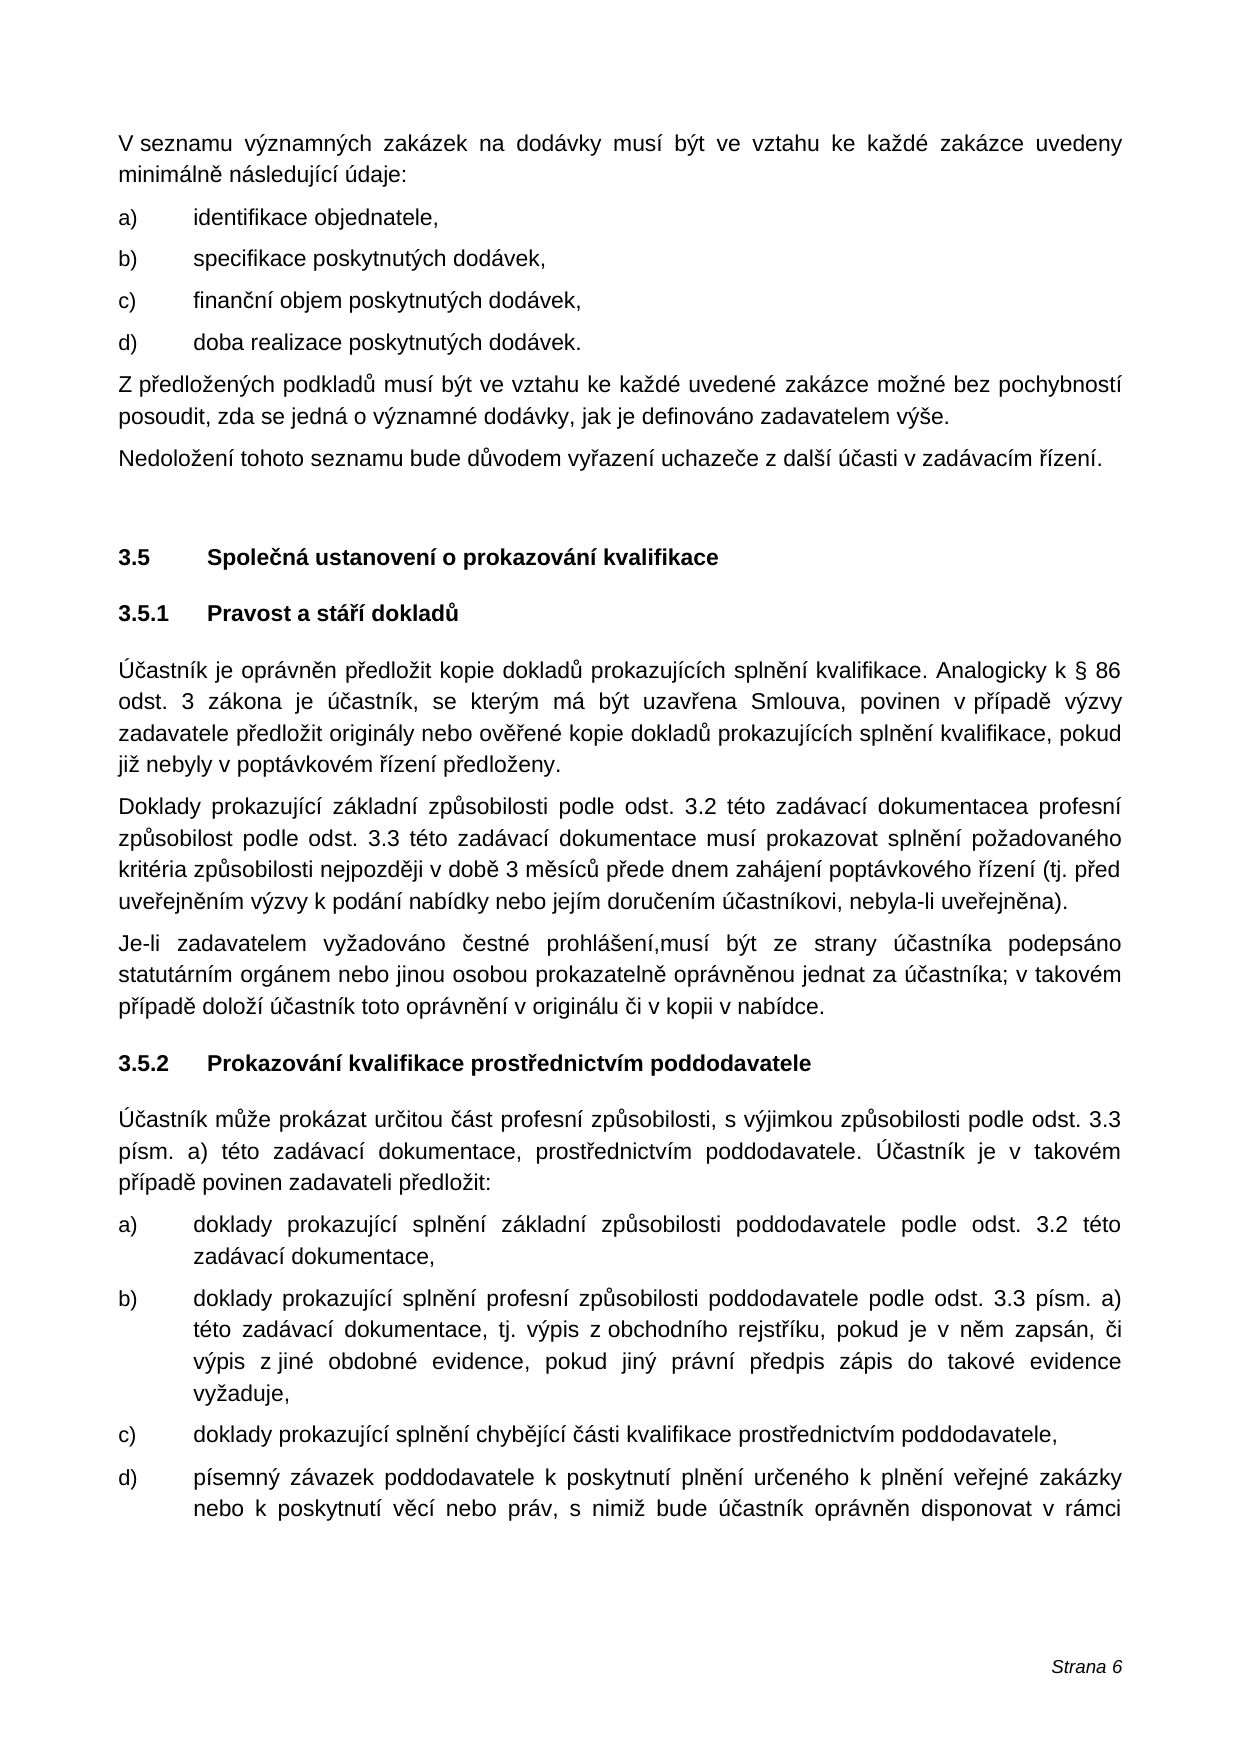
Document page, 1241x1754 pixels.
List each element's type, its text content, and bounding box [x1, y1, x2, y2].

text Doklady prokazující základní způsobilosti podle odst. 3.2 této zadávací dokumentacea profesní způsobilost podle odst. 3.3 této zadávací dokumentace musí prokazovat splnění požadovaného kritéria způsobilosti nejpozději v době 3 měsíců přede dnem zahájení poptávkového řízení (tj. před uveřejněním výzvy k podání nabídky nebo jejím doručením účastníkovi, nebyla-li uveřejněna). [118, 793, 1122, 914]
list doklady prokazující splnění chybějící části kvalifikace prostřednictvím poddodavatele, [118, 1421, 1122, 1448]
text Pravost a stáří dokladů [118, 600, 1122, 626]
text Společná ustanovení o prokazování kvalifikace [118, 543, 1122, 570]
text Z předložených podkladů musí být ve vztahu ke každé uvedené zakázce možné bez pochybností posoudit, zda se jedná o významné dodávky, jak je definováno zadavatelem výše. [118, 371, 1122, 429]
text Prokazování kvalifikace prostřednictvím poddodavatele [118, 1049, 1122, 1076]
text Účastník může prokázat určitou část profesní způsobilosti, s výjimkou způsobilosti podle odst. 3.3 písm. a) této zadávací dokumentace, prostřednictvím poddodavatele. Účastník je v takovém případě povinen zadavateli předložit: [118, 1106, 1122, 1196]
list specifikace poskytnutých dodávek, [118, 245, 1122, 272]
list doklady prokazující splnění profesní způsobilosti poddodavatele podle odst. 3.3 písm. a) této zadávací dokumentace, tj. výpis z obchodního rejstříku, pokud je v něm zapsán, či výpis z jiné obdobné evidence, pokud jiný právní předpis zápis do takové evidence vyžaduje, [118, 1285, 1122, 1406]
text Účastník je oprávněn předložit kopie dokladů prokazujících splnění kvalifikace. Analogicky k § 86 odst. 3 zákona je účastník, se kterým má být uzavřena Smlouva, povinen v případě výzvy zadavatele předložit originály nebo ověřené kopie dokladů prokazujících splnění kvalifikace, pokud již nebyly v poptávkovém řízení předloženy. [118, 657, 1122, 778]
list finanční objem poskytnutých dodávek, [118, 287, 1122, 314]
list doklady prokazující splnění základní způsobilosti poddodavatele podle odst. 3.2 této zadávací dokumentace, [118, 1211, 1122, 1269]
text Nedoložení tohoto seznamu bude důvodem vyřazení uchazeče z další účasti v zadávacím řízení. [118, 445, 1122, 471]
text V seznamu významných zakázek na dodávky musí být ve vztahu ke každé zakázce uvedeny minimálně následující údaje: [118, 130, 1122, 188]
list doba realizace poskytnutých dodávek. [118, 329, 1122, 356]
text Je-li zadavatelem vyžadováno čestné prohlášení,musí být ze strany účastníka podepsáno statutárním orgánem nebo jinou osobou prokazatelně oprávněnou jednat za účastníka; v takovém případě doloží účastník toto oprávnění v originálu či v kopii v nabídce. [118, 930, 1122, 1019]
list identifikace objednatele, [118, 203, 1122, 230]
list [118, 1463, 1122, 1521]
